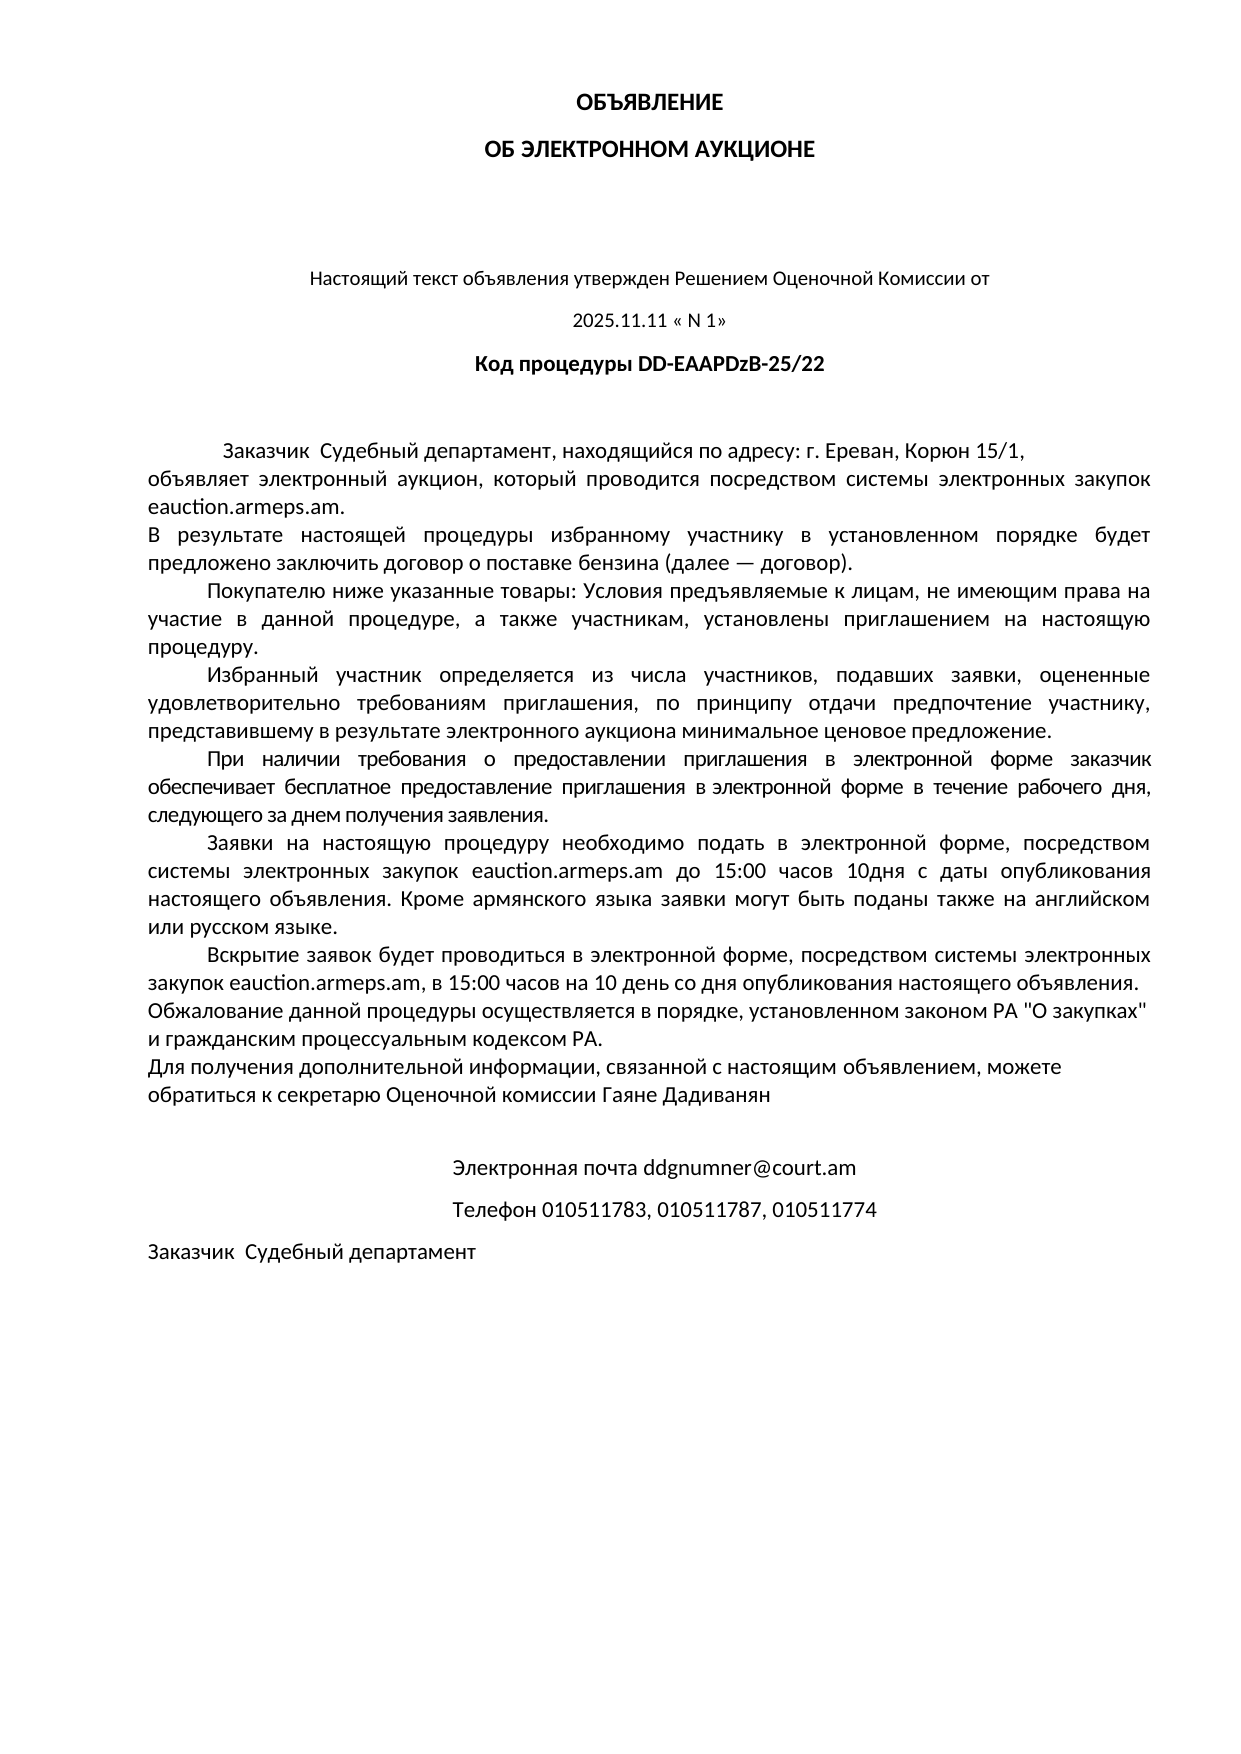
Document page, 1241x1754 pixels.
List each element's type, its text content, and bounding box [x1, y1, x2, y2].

text ОБЪЯВЛЕНИЕ [148, 86, 1152, 117]
text Вскрытие заявок будет проводиться в электронной форме, посредством системы электронных закупок eauction.armeps.am, в 15:00 часов на 10 день со дня опубликования настоящего объявления. [148, 940, 1152, 996]
text Заказчик Судебный департамент, находящийся по адресу: г. Ереван, Корюн 15/1, [148, 436, 1152, 464]
text Покупателю ниже указанные товары: Условия предъявляемые к лицам, не имеющим права на участие в данной процедуре, а также участникам, установлены приглашением на настоящую процедуру. [148, 576, 1152, 660]
text Электронная почта ddgnumner@court.am [148, 1153, 1152, 1181]
text В результате настоящей процедуры избранному участнику в установленном порядке будет предложено заключить договор о поставке бензина (далее — договор). [148, 520, 1152, 576]
text Заказчик Судебный департамент [148, 1237, 1152, 1265]
text Заявки на настоящую процедуру необходимо подать в электронной форме, посредством системы электронных закупок eauction.armeps.am до 15:00 часов 10дня с даты опубликования настоящего объявления. Кроме армянского языка заявки могут быть поданы также на английском или русском языке. [148, 828, 1152, 940]
text Настоящий текст объявления утвержден Решением Оценочной Комиссии от [148, 265, 1152, 290]
text объявляет электронный аукцион, который проводится посредством системы электронных закупок eauction.armeps.am. [148, 464, 1152, 520]
text При наличии требования о предоставлении приглашения в электронной форме заказчик обеспечивает бесплатное предоставление приглашения в электронной форме в течение рабочего дня, следующего за днем получения заявления. [148, 744, 1152, 828]
text Телефон 010511783, 010511787, 010511774 [148, 1195, 1152, 1223]
text Избранный участник определяется из числа участников, подавших заявки, оцененные удовлетворительно требованиям приглашения, по принципу отдачи предпочтение участнику, представившему в результате электронного аукциона минимальное ценовое предложение. [148, 660, 1152, 744]
text ОБ ЭЛЕКТРОННОМ АУКЦИОНЕ [148, 134, 1152, 164]
text 2025.11.11 « N 1» [148, 307, 1152, 332]
text Для получения дополнительной информации, связанной с настоящим объявлением, можете обратиться к секретарю Оценочной комиссии Гаяне Дадиванян [148, 1052, 1152, 1108]
text Обжалование данной процедуры осуществляется в порядке, установленном законом РА "О закупках" и гражданским процессуальным кодексом РА. [148, 996, 1152, 1052]
text Код процедуры DD-EAAPDzB-25/22 [148, 349, 1152, 377]
